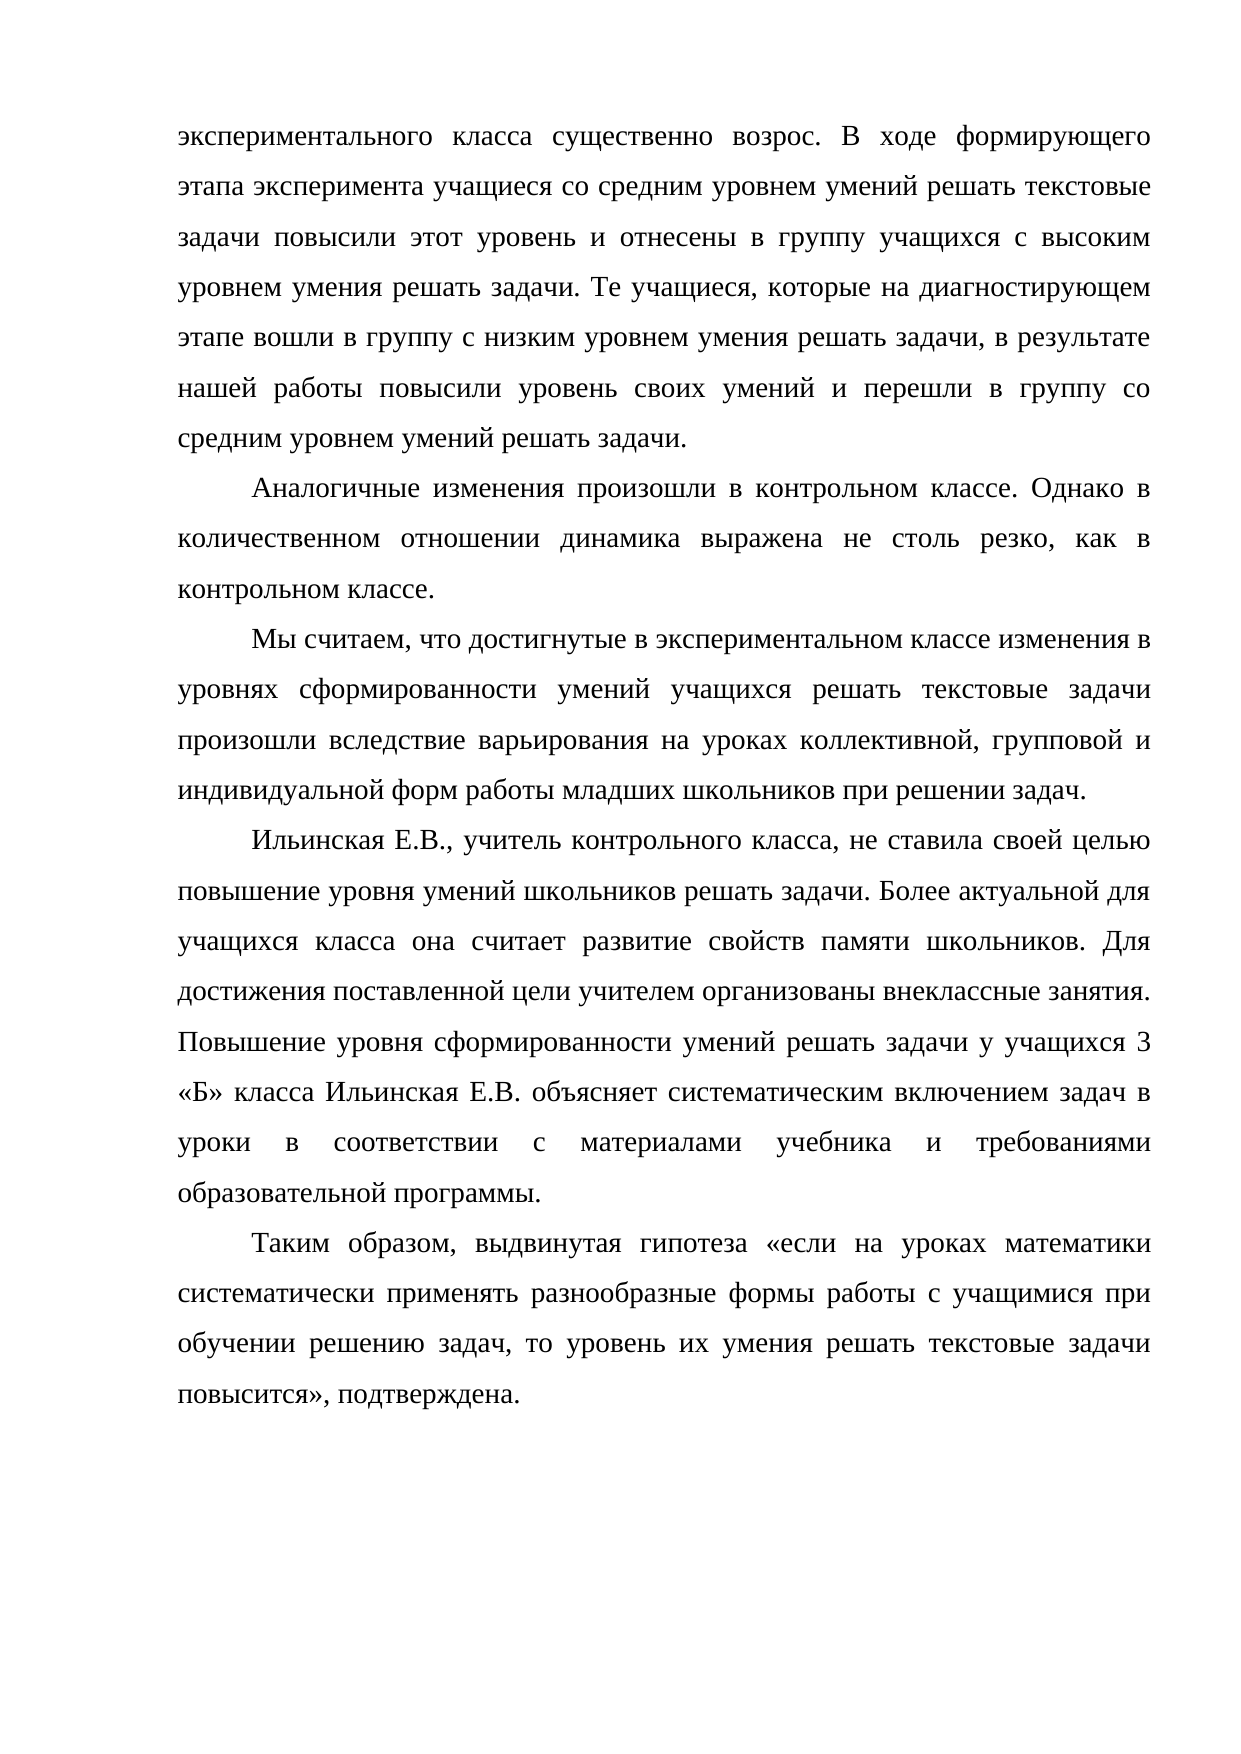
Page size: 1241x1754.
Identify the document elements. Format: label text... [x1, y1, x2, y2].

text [177, 118, 1152, 453]
text Мы считаем, что достигнутые в экспериментальном классе изменения в уровнях сформированности умений учащихся решать текстовые задачи произошли вследствие варьирования на уроках коллективной, групповой и индивидуальной форм работы младших школьников при решении задач. [177, 621, 1152, 806]
text Аналогичные изменения произошли в контрольном классе. Однако в количественном отношении динамика выражена не столь резко, как в контрольном классе. [177, 470, 1152, 604]
text Ильинская Е.В., учитель контрольного класса, не ставила своей целью повышение уровня умений школьников решать задачи. Более актуальной для учащихся класса она считает развитие свойств памяти школьников. Для достижения поставленной цели учителем организованы внеклассные занятия. Повышение уровня сформированности умений решать задачи у учащихся 3 «Б» класса Ильинская Е.В. объясняет систематическим включением задач в уроки в соответствии с материалами учебника и требованиями образовательной программы. [177, 822, 1152, 1208]
text Таким образом, выдвинутая гипотеза «если на уроках математики систематически применять разнообразные формы работы с учащимися при обучении решению задач, то уровень их умения решать текстовые задачи повысится», подтверждена. [177, 1225, 1152, 1409]
